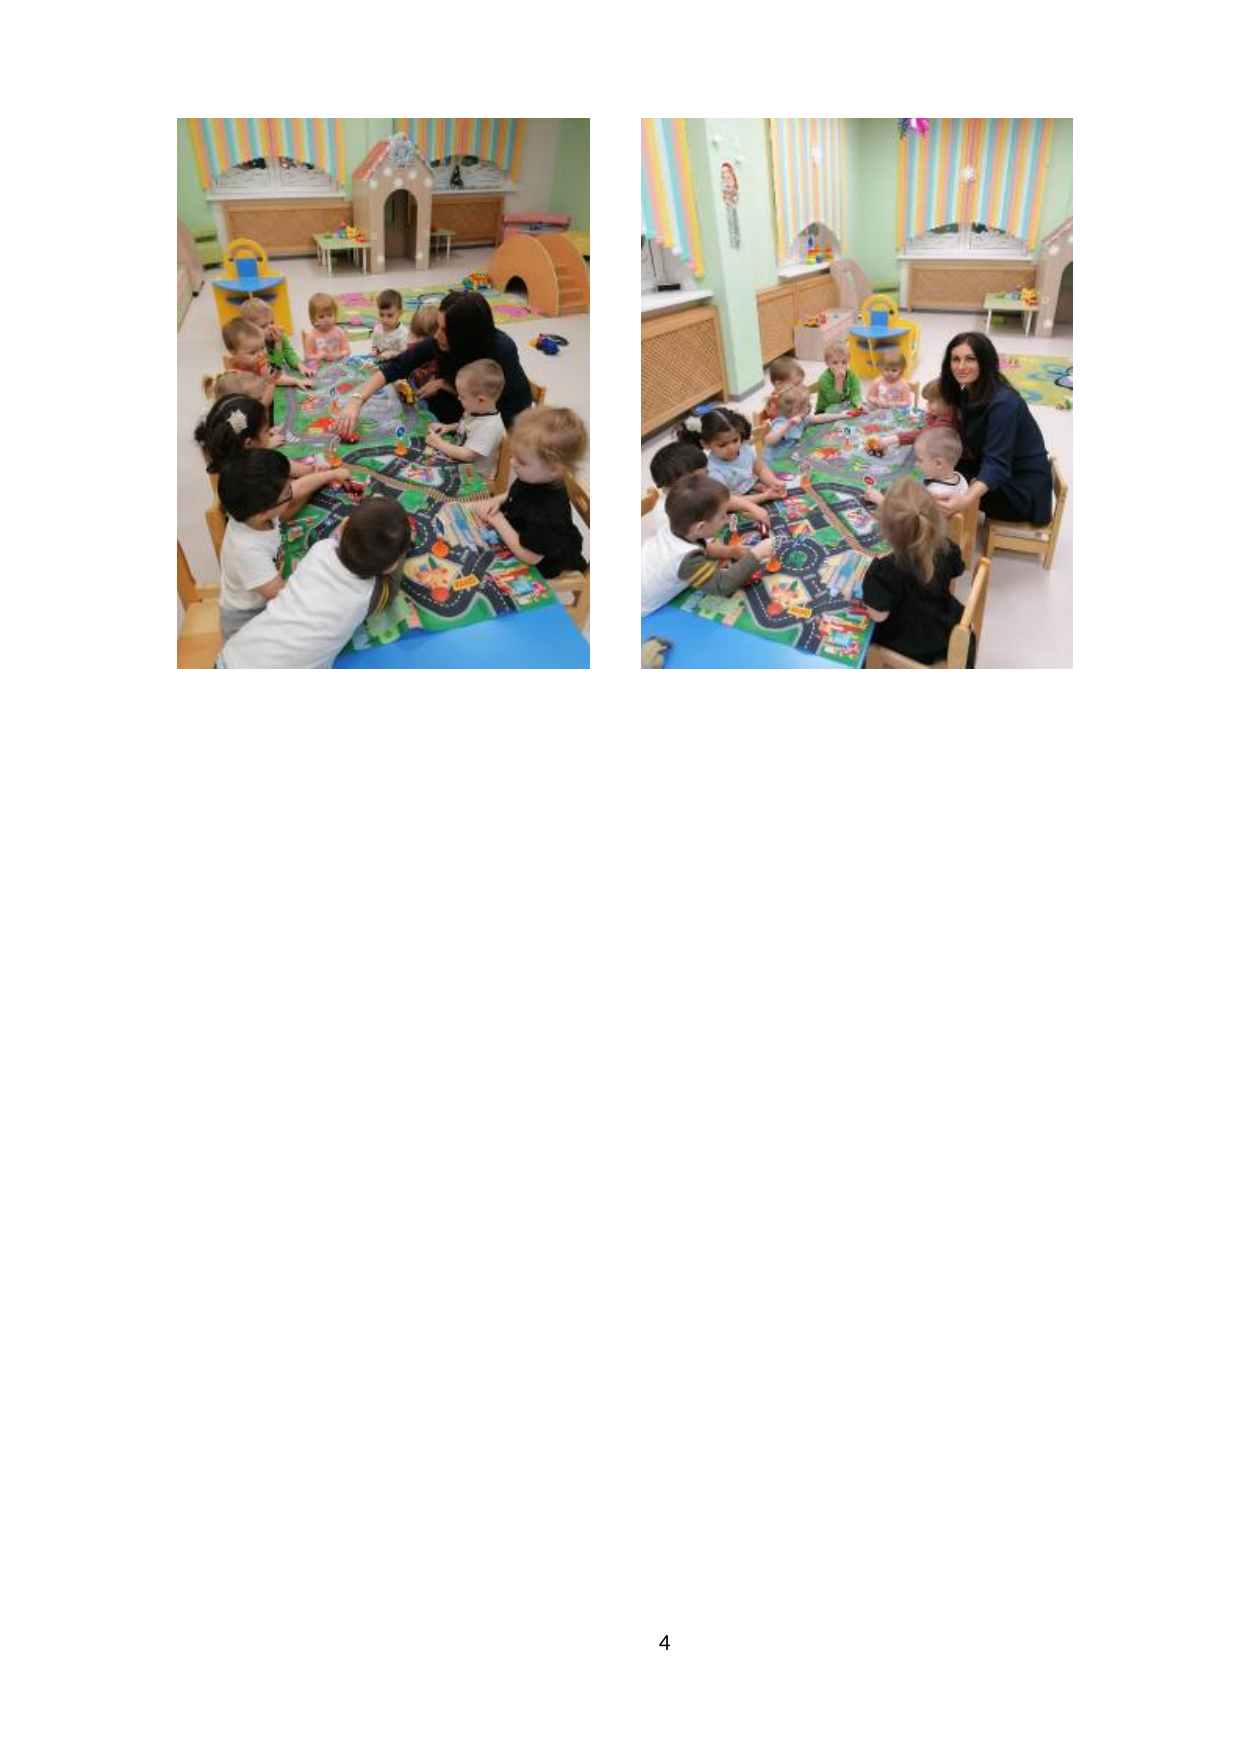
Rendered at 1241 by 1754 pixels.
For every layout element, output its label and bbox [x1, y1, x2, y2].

picture [177, 118, 590, 669]
picture [641, 118, 1073, 669]
